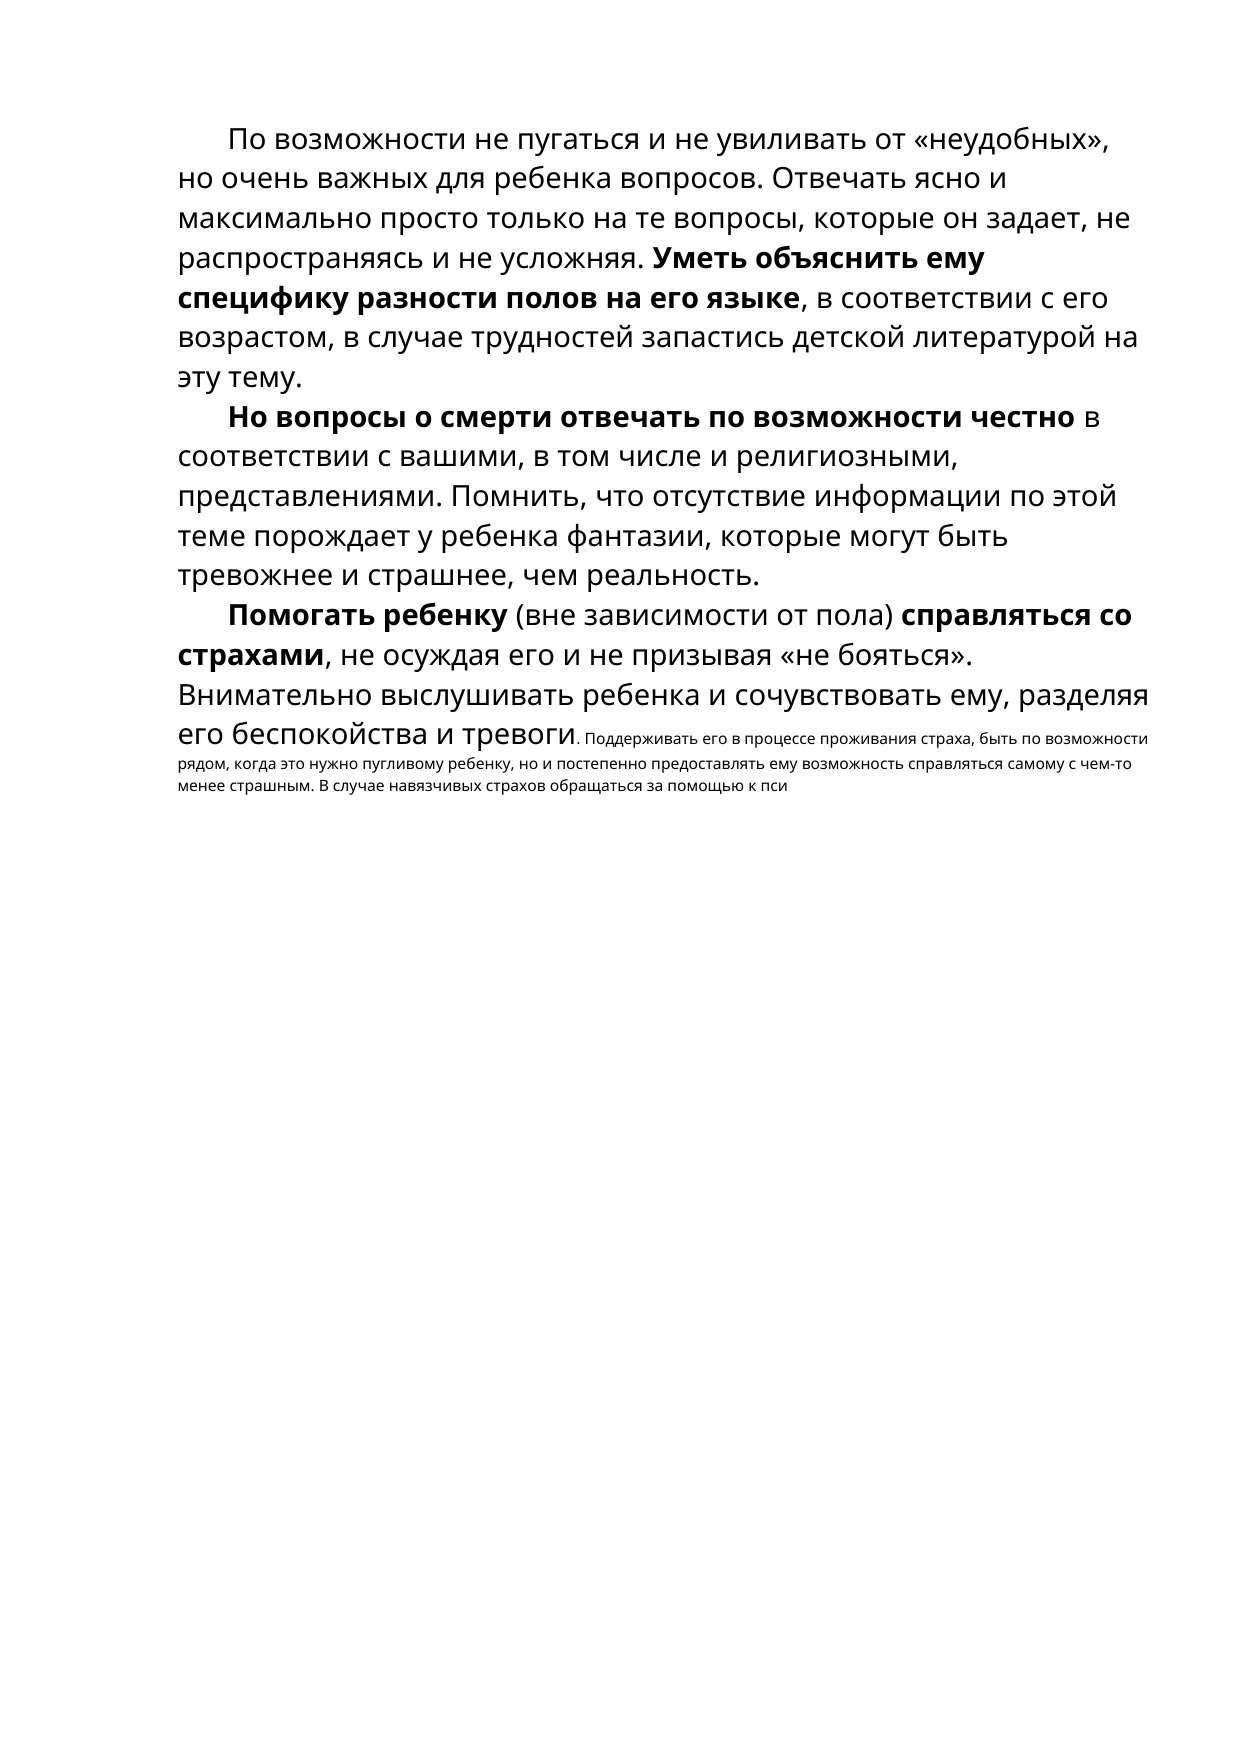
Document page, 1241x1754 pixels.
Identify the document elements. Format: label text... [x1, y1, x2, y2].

text Но вопросы о смерти отвечать по возможности честно в соответствии с вашими, в том числе и религиозными, представлениями. Помнить, что отсутствие информации по этой теме порождает у ребенка фантазии, которые могут быть тревожнее и страшнее, чем реальность. [177, 396, 1152, 594]
text Помогать ребенку (вне зависимости от пола) справляться со страхами, не осуждая его и не призывая «не бояться». Внимательно выслушивать ребенка и сочувствовать ему, разделяя его беспокойства и тревоги. Поддерживать его в процессе проживания страха, быть по возможности рядом, когда это нужно пугливому ребенку, но и постепенно предоставлять ему возможность справляться самому с чем-то менее страшным. В случае навязчивых страхов обращаться за помощью к пси [177, 594, 1152, 796]
text По возможности не пугаться и не увиливать от «неудобных», но очень важных для ребенка вопросов. Отвечать ясно и максимально просто только на те вопросы, которые он задает, не распространяясь и не усложняя. Уметь объяснить ему специфику разности полов на его языке, в соответствии с его возрастом, в случае трудностей запастись детской литературой на эту тему. [177, 118, 1152, 396]
